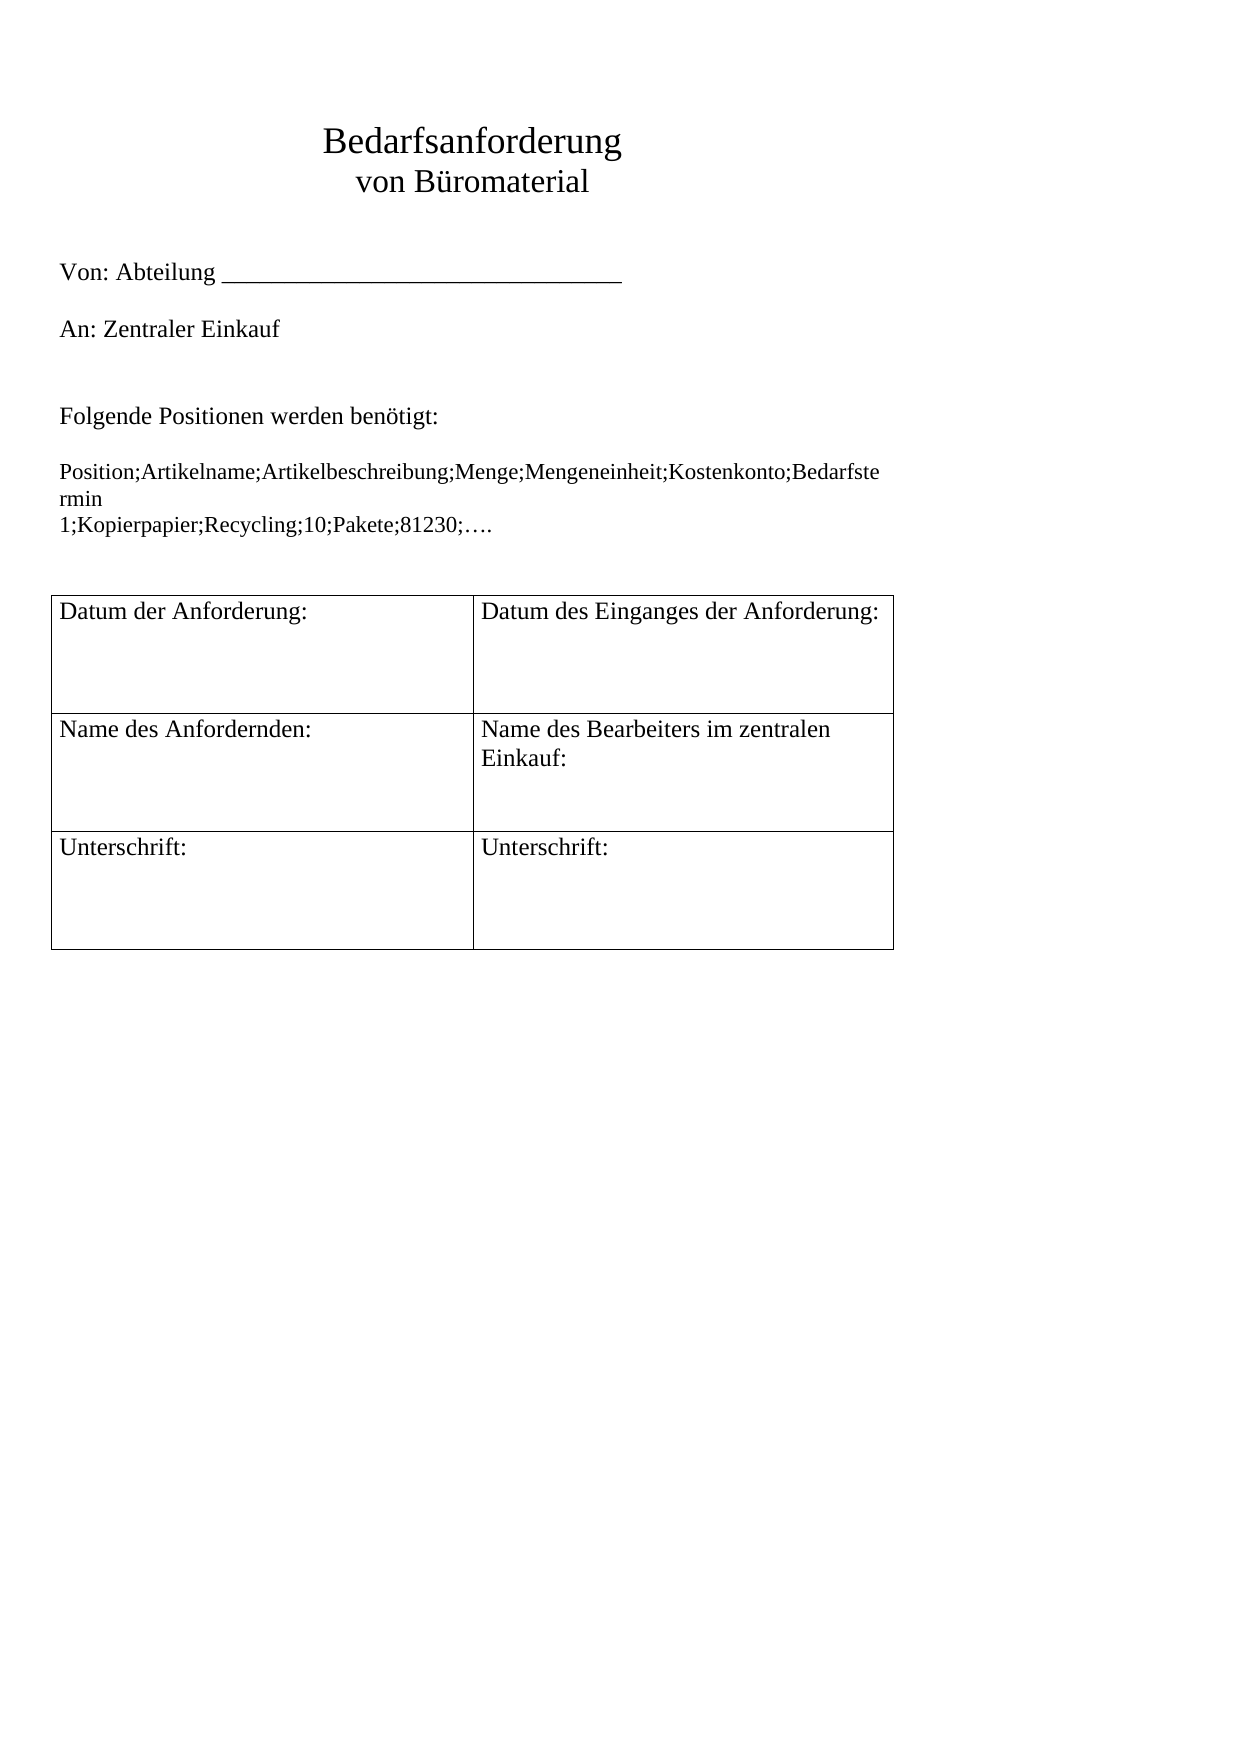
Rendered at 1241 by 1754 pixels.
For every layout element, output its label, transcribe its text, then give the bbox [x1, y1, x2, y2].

text Position;Artikelname;Artikelbeschreibung;Menge;Mengeneinheit;Kostenkonto;Bedarfstermin [59, 458, 886, 511]
table_cell Name des Anfordernden: [52, 714, 473, 831]
table_cell Name des Bearbeiters im zentralen Einkauf: [474, 714, 893, 831]
text von Büromaterial [59, 161, 886, 199]
table_cell Unterschrift: [52, 832, 473, 949]
table_header Datum der Anforderung: [52, 596, 473, 713]
table_header Datum des Einganges der Anforderung: [474, 596, 893, 713]
table_cell Unterschrift: [474, 832, 893, 949]
text An: Zentraler Einkauf [59, 314, 886, 343]
text Von: Abteilung ________________________________ [59, 257, 886, 286]
title Bedarfsanforderung [59, 118, 886, 161]
text 1;Kopierpapier;Recycling;10;Pakete;81230;…. [59, 511, 886, 537]
text Folgende Positionen werden benötigt: [59, 401, 886, 429]
